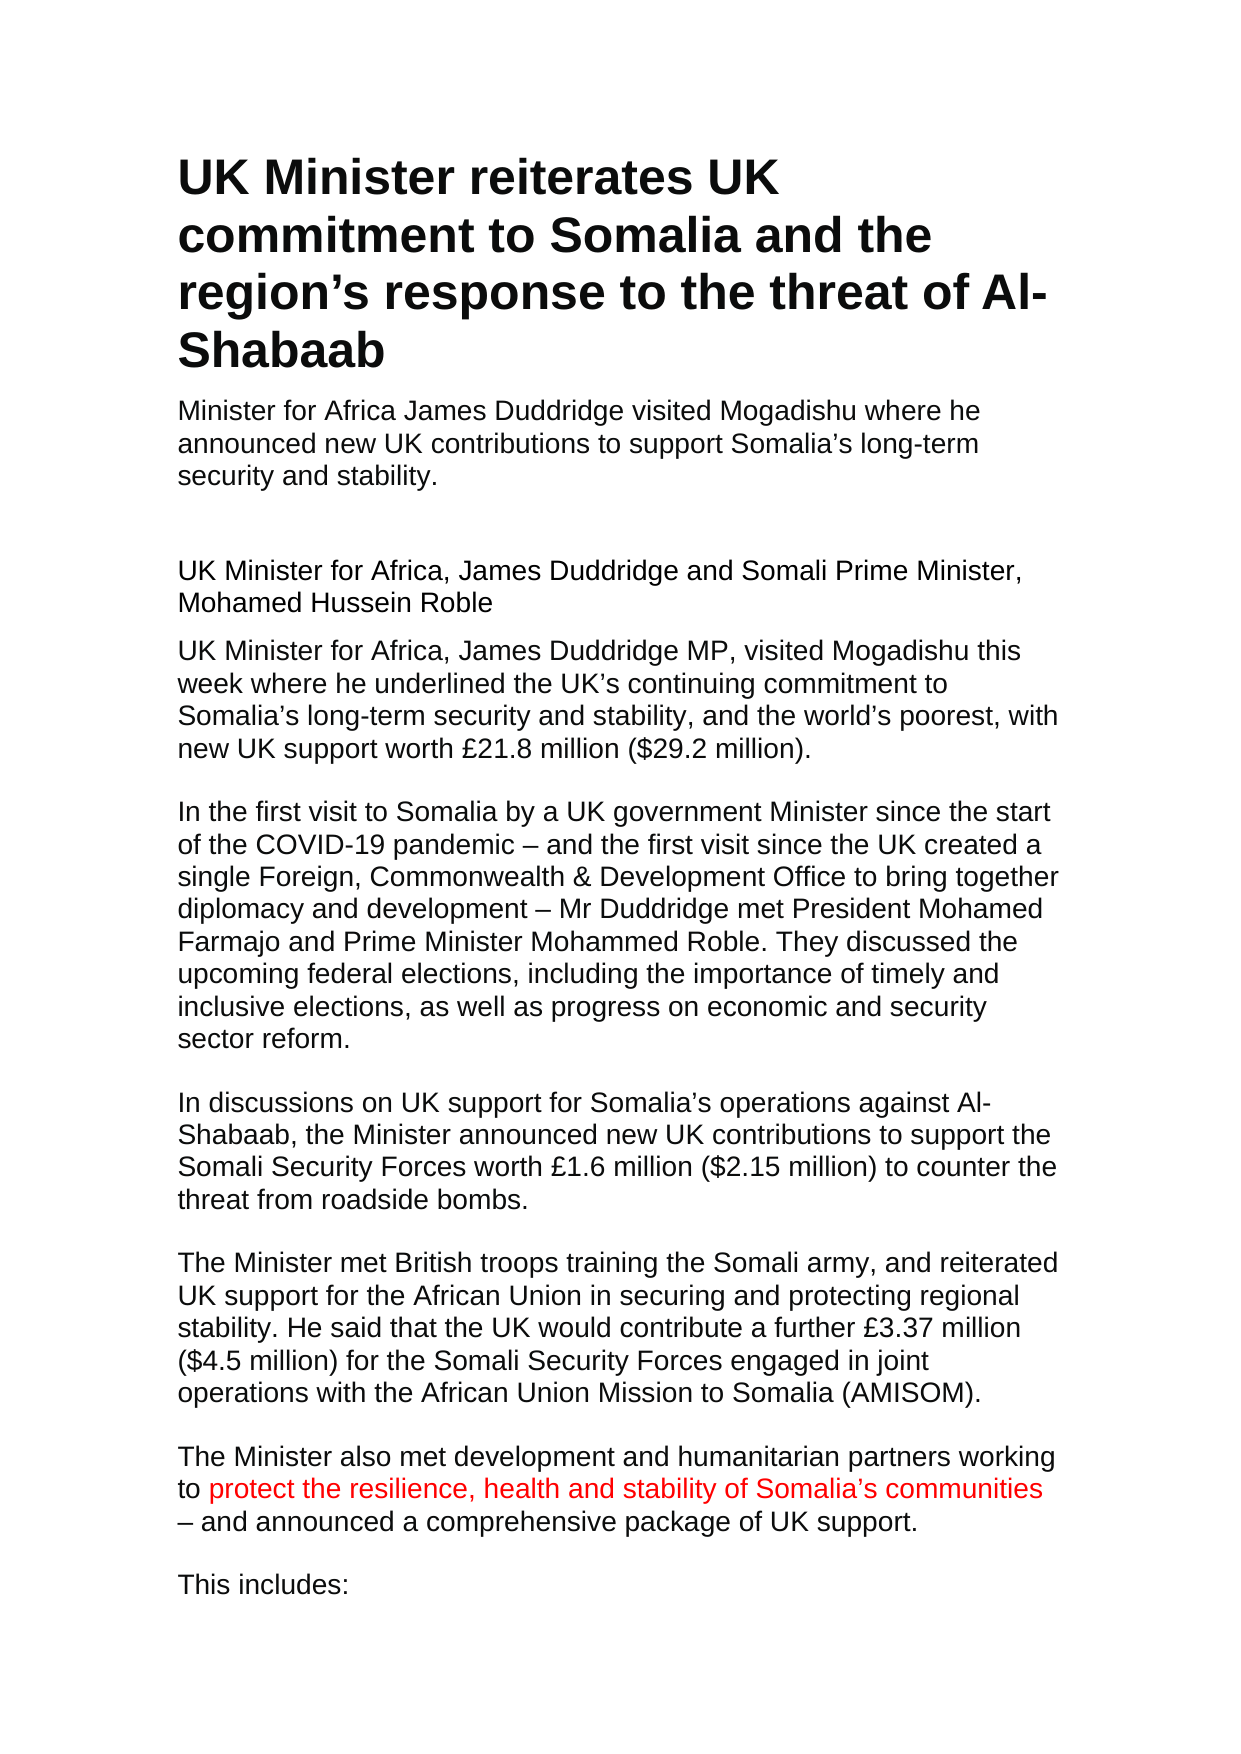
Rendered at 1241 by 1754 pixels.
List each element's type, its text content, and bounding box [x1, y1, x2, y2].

text The Minister also met development and humanitarian partners working to protect the resilience, health and stability of Somalia’s communities – and announced a comprehensive package of UK support. [177, 1440, 1063, 1537]
text In discussions on UK support for Somalia’s operations against Al-Shabaab, the Minister announced new UK contributions to support the Somali Security Forces worth £1.6 million ($2.15 million) to counter the threat from roadside bombs. [177, 1086, 1063, 1215]
text In the first visit to Somalia by a UK government Minister since the start of the COVID-19 pandemic – and the first visit since the UK created a single Foreign, Commonwealth & Development Office to bring together diplomacy and development – Mr Duddridge met President Mohamed Farmajo and Prime Minister Mohammed Roble. They discussed the upcoming federal elections, including the importance of timely and inclusive elections, as well as progress on economic and security sector reform. [177, 795, 1063, 1054]
text UK Minister for Africa, James Duddridge MP, visited Mogadishu this week where he underlined the UK’s continuing commitment to Somalia’s long-term security and stability, and the world’s poorest, with new UK support worth £21.8 million ($29.2 million). [177, 634, 1063, 764]
text UK Minister reiterates UK commitment to Somalia and the region’s response to the threat of Al-Shabaab [177, 148, 1063, 378]
text UK Minister for Africa, James Duddridge and Somali Prime Minister, Mohamed Hussein Roble [177, 554, 1063, 619]
text Minister for Africa James Duddridge visited Mogadishu where he announced new UK contributions to support Somalia’s long-term security and stability. [177, 394, 1063, 491]
text This includes: [177, 1568, 1063, 1601]
text The Minister met British troops training the Somali army, and reiterated UK support for the African Union in securing and protecting regional stability. He said that the UK would contribute a further £3.37 million ($4.5 million) for the Somali Security Forces engaged in joint operations with the African Union Mission to Somalia (AMISOM). [177, 1246, 1063, 1408]
